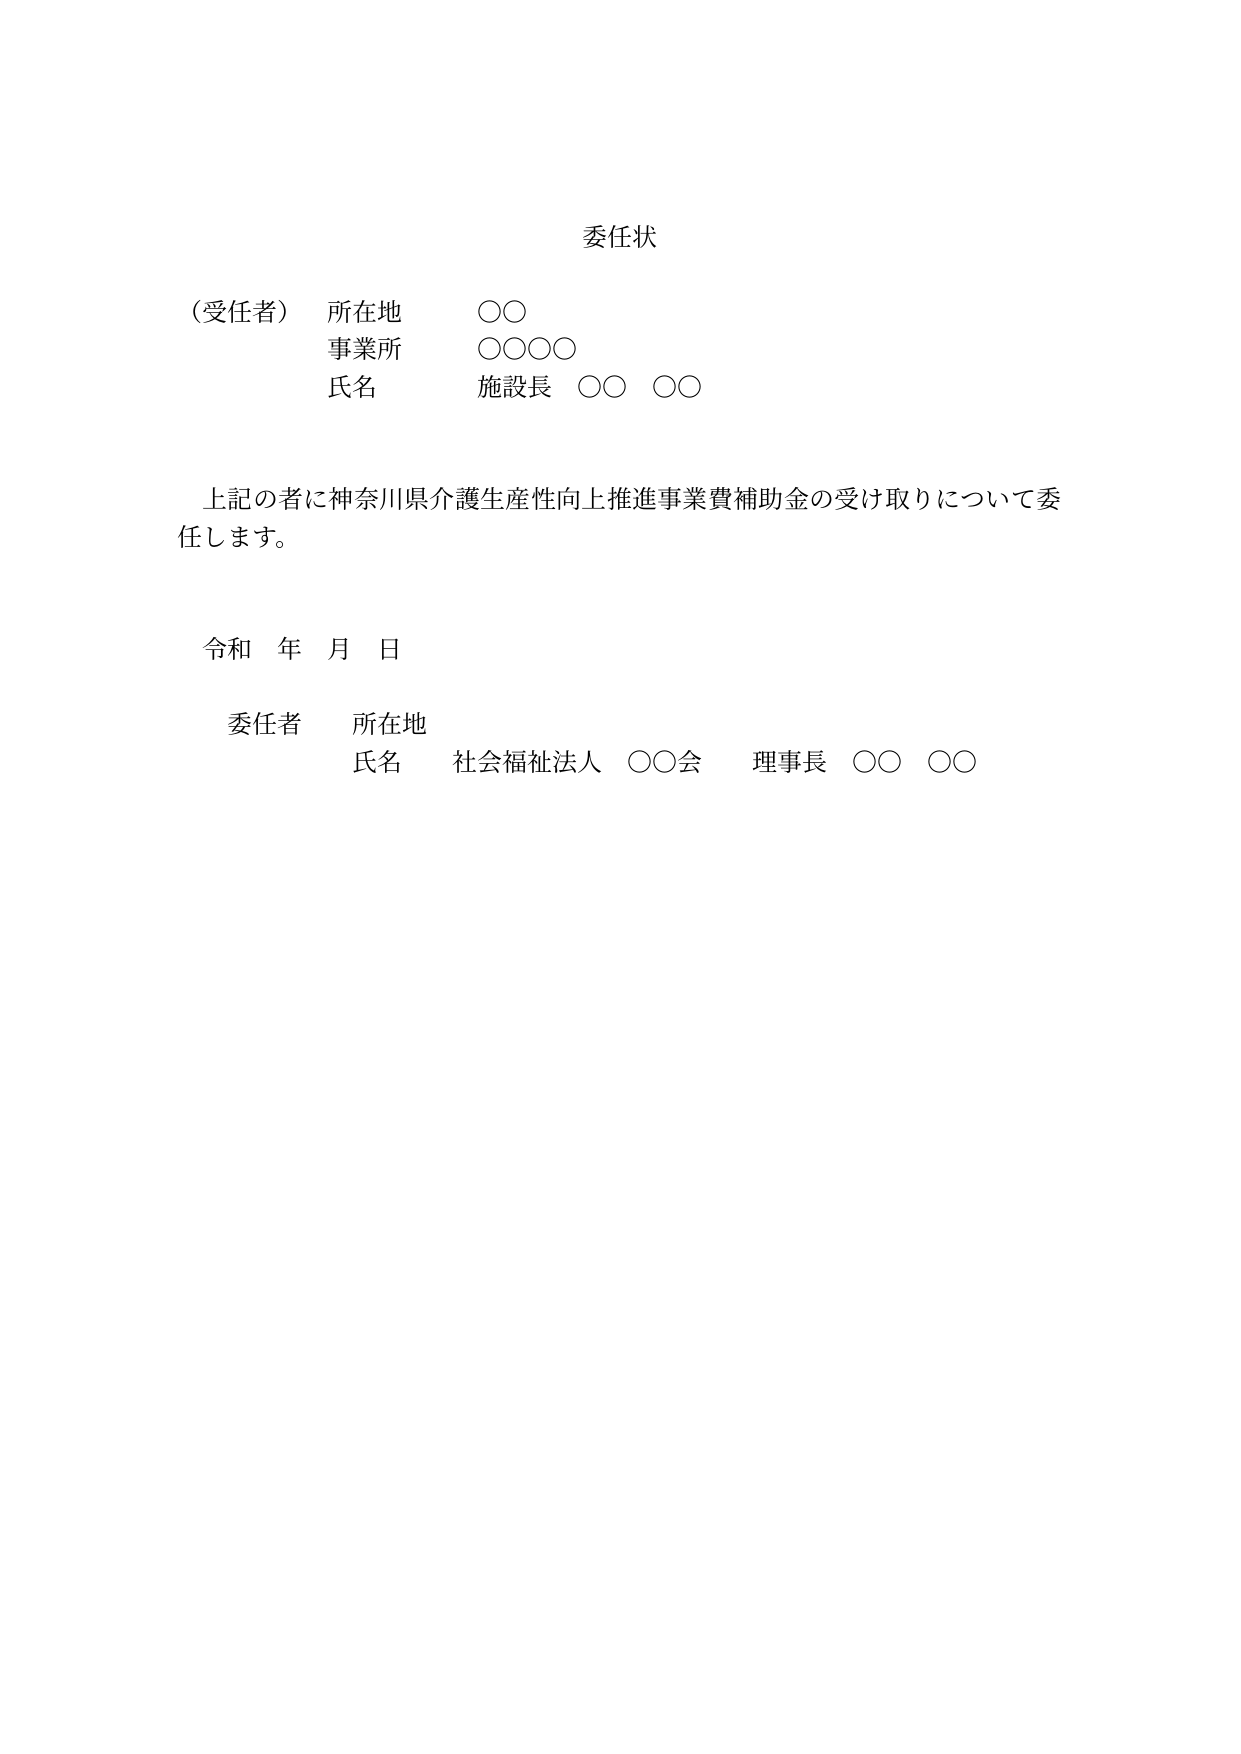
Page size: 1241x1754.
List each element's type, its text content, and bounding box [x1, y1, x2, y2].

text （受任者） 所在地 〇〇 [177, 292, 1063, 329]
text 委任者 所在地 [177, 704, 1063, 742]
text 氏名 施設長 〇〇 〇〇 [177, 367, 1063, 404]
text 令和 年 月 日 [177, 629, 1063, 667]
text 事業所 〇〇〇〇 [177, 329, 1063, 367]
text 上記の者に神奈川県介護生産性向上推進事業費補助金の受け取りについて委任します。 [177, 479, 1063, 554]
text 氏名 社会福祉法人 〇〇会 理事長 〇〇 〇〇 [177, 742, 1063, 779]
text 委任状 [177, 217, 1063, 254]
